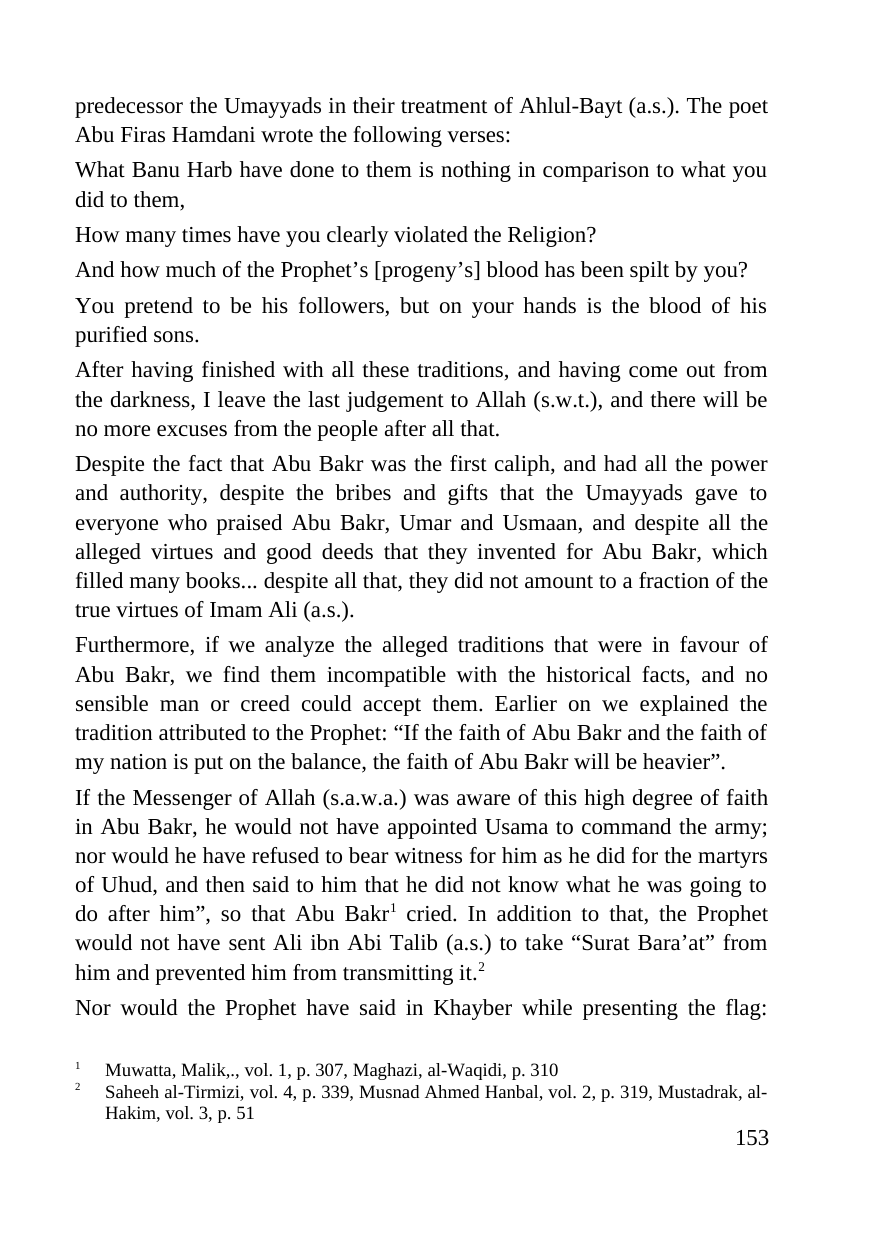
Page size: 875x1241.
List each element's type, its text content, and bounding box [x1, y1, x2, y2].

text What Banu Harb have done to them is nothing in comparison to what you did to them, [75, 154, 769, 213]
text If the Messenger of Allah (s.a.w.a.) was aware of this high degree of faith in Abu Bakr, he would not have appointed Usama to command the army; nor would he have refused to bear witness for him as he did for the martyrs of Uhud, and then said to him that he did not know what he was going to do after him”, so that Abu Bakr cried. In addition to that, the Prophet would not have sent Ali ibn Abi Talib (a.s.) to take “Surat Bara’at” from him and prevented him from transmitting it. [75, 782, 769, 986]
text How many times have you clearly violated the Religion? [75, 219, 769, 248]
text You pretend to be his followers, but on your hands is the blood of his purified sons. [75, 290, 769, 348]
text Furthermore, if we analyze the alleged traditions that were in favour of Abu Bakr, we find them incompatible with the historical facts, and no sensible man or creed could accept them. Earlier on we explained the tradition attributed to the Prophet: “If the faith of Abu Bakr and the faith of my nation is put on the balance, the faith of Abu Bakr will be heavier”. [75, 629, 769, 775]
text After having finished with all these traditions, and having come out from the darkness, I leave the last judgement to Allah (s.w.t.), and there will be no more excuses from the people after all that. [75, 354, 769, 442]
text Despite the fact that Abu Bakr was the first caliph, and had all the power and authority, despite the bribes and gifts that the Umayyads gave to everyone who praised Abu Bakr, Umar and Usmaan, and despite all the alleged virtues and good deeds that they invented for Abu Bakr, which filled many books... despite all that, they did not amount to a fraction of the true virtues of Imam Ali (a.s.). [75, 448, 769, 623]
text And how much of the Prophet’s [progeny’s] blood has been spilt by you? [75, 254, 769, 284]
